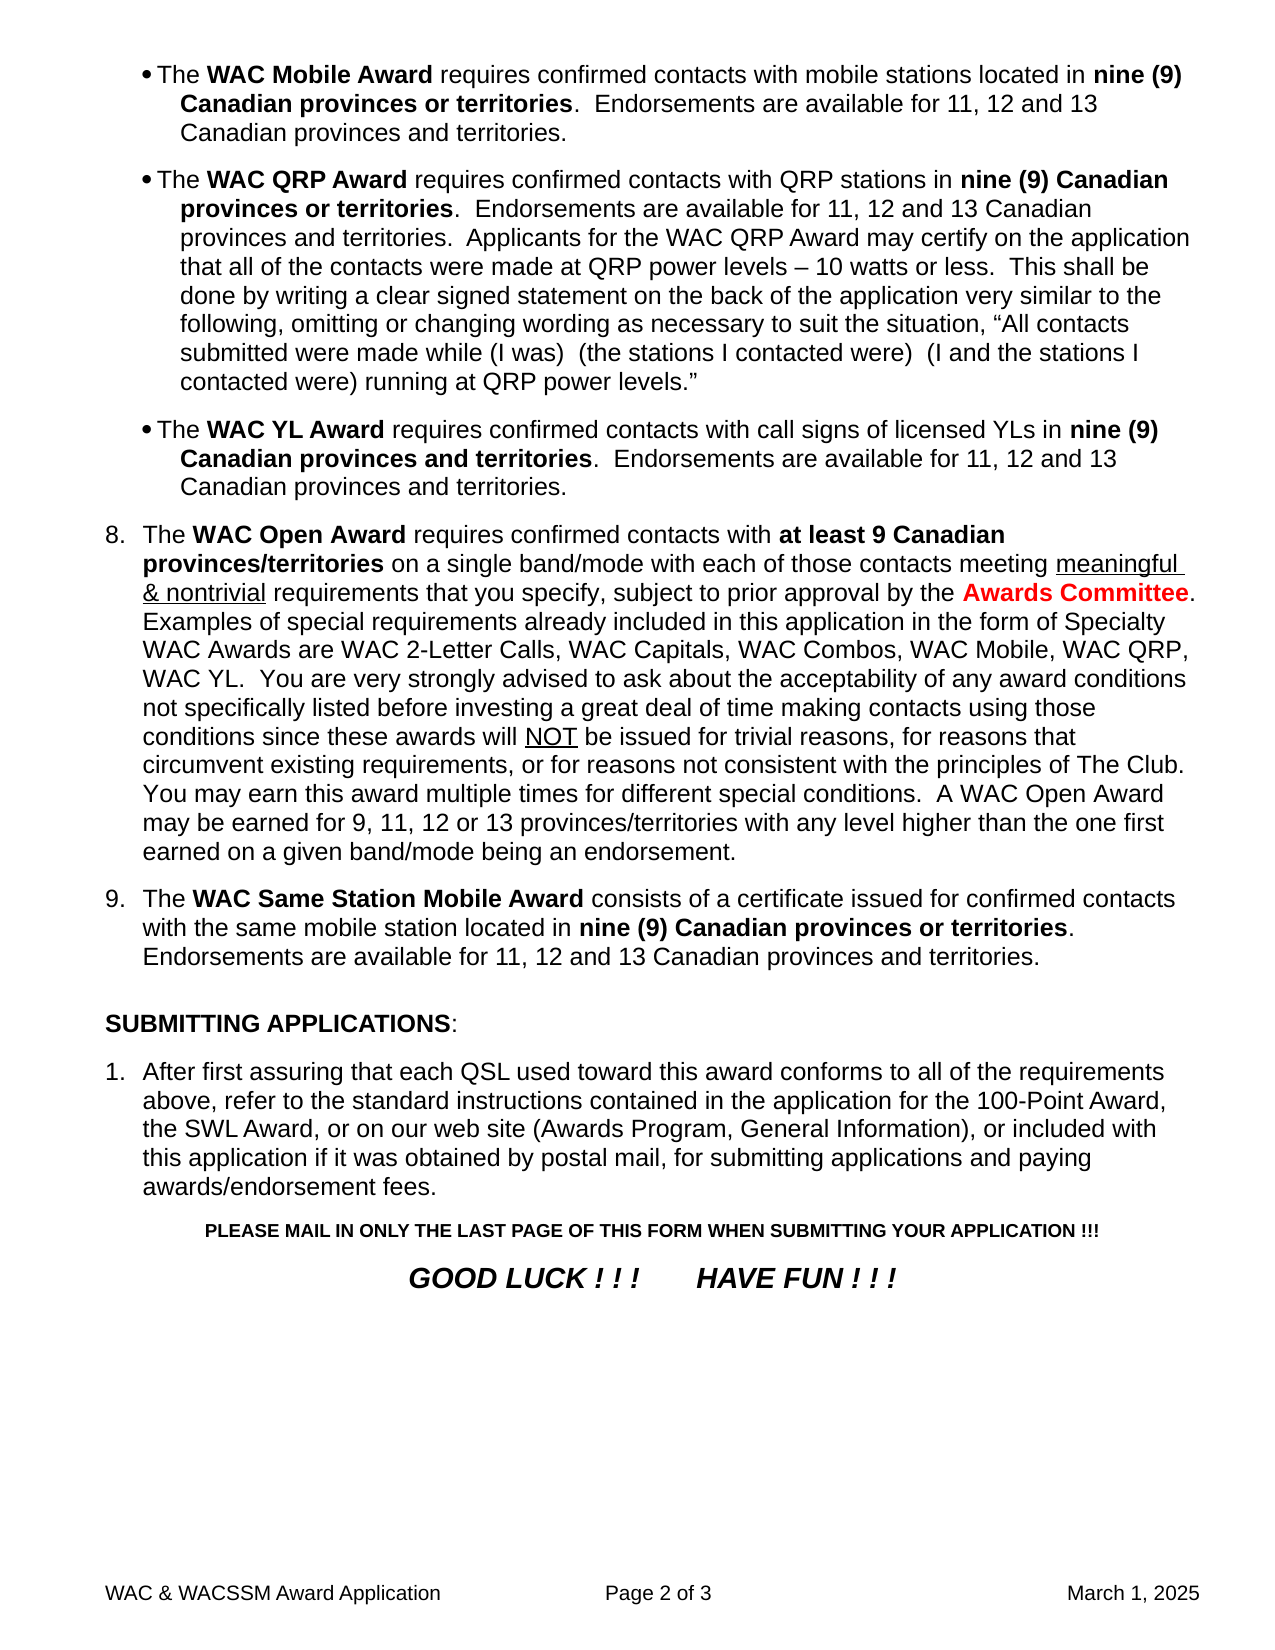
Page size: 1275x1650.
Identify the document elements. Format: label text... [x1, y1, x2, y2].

text PLEASE MAIL IN ONLY THE LAST PAGE OF THIS FORM WHEN SUBMITTING YOUR APPLICATION !!! [105, 1220, 1200, 1241]
list The WAC YL Award requires confirmed contacts with call signs of licensed YLs in nine (9) Canadian provinces and territories. Endorsements are available for 11, 12 and 13 Canadian provinces and territories. [142, 415, 1200, 501]
list The WAC QRP Award requires confirmed contacts with QRP stations in nine (9) Canadian provinces or territories. Endorsements are available for 11, 12 and 13 Canadian provinces and territories. Applicants for the WAC QRP Award may certify on the application that all of the contacts were made at QRP power levels – 10 watts or less. This shall be done by writing a clear signed statement on the back of the application very similar to the following, omitting or changing wording as necessary to suit the situation, “All contacts submitted were made while (I was) (the stations I contacted were) (I and the stations I contacted were) running at QRP power levels.” [142, 166, 1200, 396]
list The WAC Open Award requires confirmed contacts with at least 9 Canadian provinces/territories on a single band/mode with each of those contacts meeting meaningful & nontrivial requirements that you specify, subject to prior approval by the Awards Committee. Examples of special requirements already included in this application in the form of Specialty WAC Awards are WAC 2-Letter Calls, WAC Capitals, WAC Combos, WAC Mobile, WAC QRP, WAC YL. You are very strongly advised to ask about the acceptability of any award conditions not specifically listed before investing a great deal of time making contacts using those conditions since these awards will NOT be issued for trivial reasons, for reasons that circumvent existing requirements, or for reasons not consistent with the principles of The Club. You may earn this award multiple times for different special conditions. A WAC Open Award may be earned for 9, 11, 12 or 13 provinces/territories with any level higher than the one first earned on a given band/mode being an endorsement. [105, 520, 1200, 865]
list The WAC Same Station Mobile Award consists of a certificate issued for confirmed contacts with the same mobile station located in nine (9) Canadian provinces or territories. Endorsements are available for 11, 12 and 13 Canadian provinces and territories. [105, 884, 1200, 971]
list After first assuring that each QSL used toward this award conforms to all of the requirements above, refer to the standard instructions contained in the application for the 100-Point Award, the SWL Award, or on our web site (Awards Program, General Information), or included with this application if it was obtained by postal mail, for submitting applications and paying awards/endorsement fees. [105, 1057, 1200, 1201]
text SUBMITTING APPLICATIONS: [105, 1009, 1200, 1038]
list The WAC Mobile Award requires confirmed contacts with mobile stations located in nine (9) Canadian provinces or territories. Endorsements are available for 11, 12 and 13 Canadian provinces and territories. [142, 60, 1200, 146]
text GOOD LUCK ! ! ! HAVE FUN ! ! ! [105, 1261, 1200, 1294]
